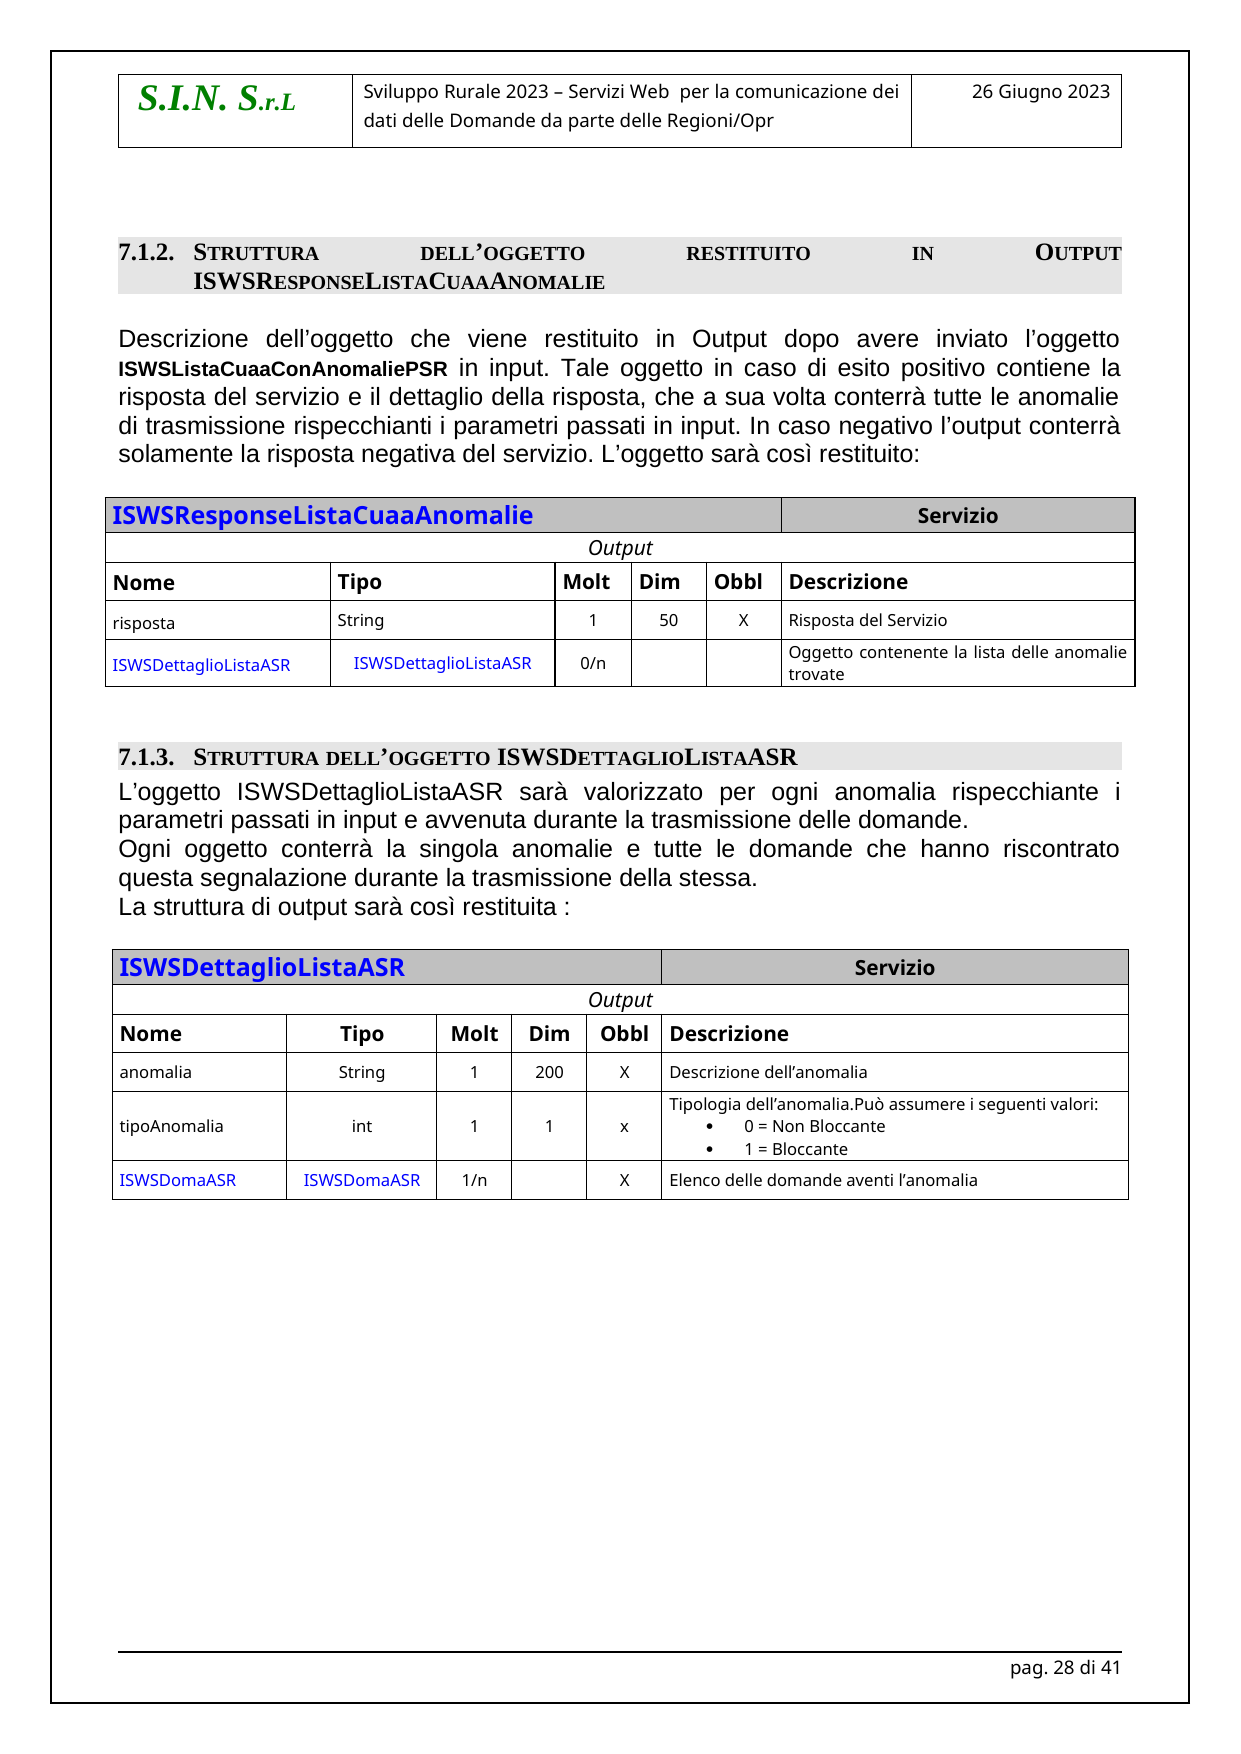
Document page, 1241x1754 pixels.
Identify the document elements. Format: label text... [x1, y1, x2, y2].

table_cell Descrizione dell’anomalia [662, 1053, 1128, 1091]
table_cell 1/n [437, 1161, 511, 1199]
table_cell x [587, 1092, 661, 1160]
table_cell 1 [437, 1053, 511, 1091]
table_cell [512, 1161, 586, 1199]
table_cell Risposta del Servizio [782, 601, 1134, 639]
table_header ISWSDettaglioListaASR [113, 950, 661, 984]
table_cell Dim [512, 1015, 586, 1052]
table_cell X [707, 601, 781, 639]
table_cell Tipo [287, 1015, 436, 1052]
table_cell String [287, 1053, 436, 1091]
table_cell Nome [106, 563, 330, 600]
table_cell tipoAnomalia [113, 1092, 286, 1160]
table_header Servizio [662, 950, 1128, 984]
table_cell ISWSDettaglioListaASR [106, 640, 330, 686]
table_cell 0/n [556, 640, 631, 686]
table_cell int [287, 1092, 436, 1160]
table_header ISWSResponseListaCuaaAnomalie [106, 498, 781, 532]
table_cell Output [113, 985, 1128, 1013]
text Ogni oggetto conterrà la singola anomalie e tutte le domande che hanno riscontrato questa segnalazione durante la trasmissione della stessa. [118, 834, 1122, 892]
list Struttura dell’oggetto ISWSDettaglioListaASR [118, 742, 1122, 770]
table_cell Nome [113, 1015, 286, 1052]
list Struttura dell’oggetto restituito in Output ISWSResponseListaCuaaAnomalie [118, 237, 1122, 294]
table_cell 200 [512, 1053, 586, 1091]
table_cell Output [106, 533, 1134, 562]
table_cell Elenco delle domande aventi l’anomalia [662, 1161, 1128, 1199]
table_cell ISWSDomaASR [287, 1161, 436, 1199]
table_cell [632, 640, 706, 686]
table_cell Tipo [331, 563, 554, 600]
table_cell anomalia [113, 1053, 286, 1091]
table_cell 1 [556, 601, 631, 639]
table_cell Descrizione [782, 563, 1134, 600]
table_cell Obbl [707, 563, 781, 600]
table_cell X [587, 1161, 661, 1199]
table_header Servizio [782, 498, 1134, 532]
table_cell Descrizione [662, 1015, 1128, 1052]
table_cell Obbl [587, 1015, 661, 1052]
table_cell Molt [437, 1015, 511, 1052]
table_cell Molt [556, 563, 631, 600]
text La struttura di output sarà così restituita : [118, 892, 1122, 920]
table_cell risposta [106, 601, 330, 639]
text Descrizione dell’oggetto che viene restituito in Output dopo avere inviato l’oggetto ISWSListaCuaaConAnomaliePSR in input. Tale oggetto in caso di esito positivo contiene la risposta del servizio e il dettaglio della risposta, che a sua volta conterrà tutte le anomalie di trasmissione rispecchianti i parametri passati in input. In caso negativo l’output conterrà solamente la risposta negativa del servizio. L’oggetto sarà così restituito: [118, 324, 1122, 468]
table_cell String [331, 601, 554, 639]
table_cell ISWSDomaASR [113, 1161, 286, 1199]
table_cell ISWSDettaglioListaASR [331, 640, 554, 686]
table_cell [707, 640, 781, 686]
table_cell 1 [437, 1092, 511, 1160]
table_cell 50 [632, 601, 706, 639]
table_cell Oggetto contenente la lista delle anomalie trovate [782, 640, 1134, 686]
text L’oggetto ISWSDettaglioListaASR sarà valorizzato per ogni anomalia rispecchiante i parametri passati in input e avvenuta durante la trasmissione delle domande. [118, 777, 1122, 834]
table_cell X [587, 1053, 661, 1091]
table_cell Tipologia dell’anomalia.Può assumere i seguenti valori: 0 = Non Bloccante 1 = Bloccante [662, 1092, 1128, 1160]
table_cell 1 [512, 1092, 586, 1160]
table_cell Dim [632, 563, 706, 600]
